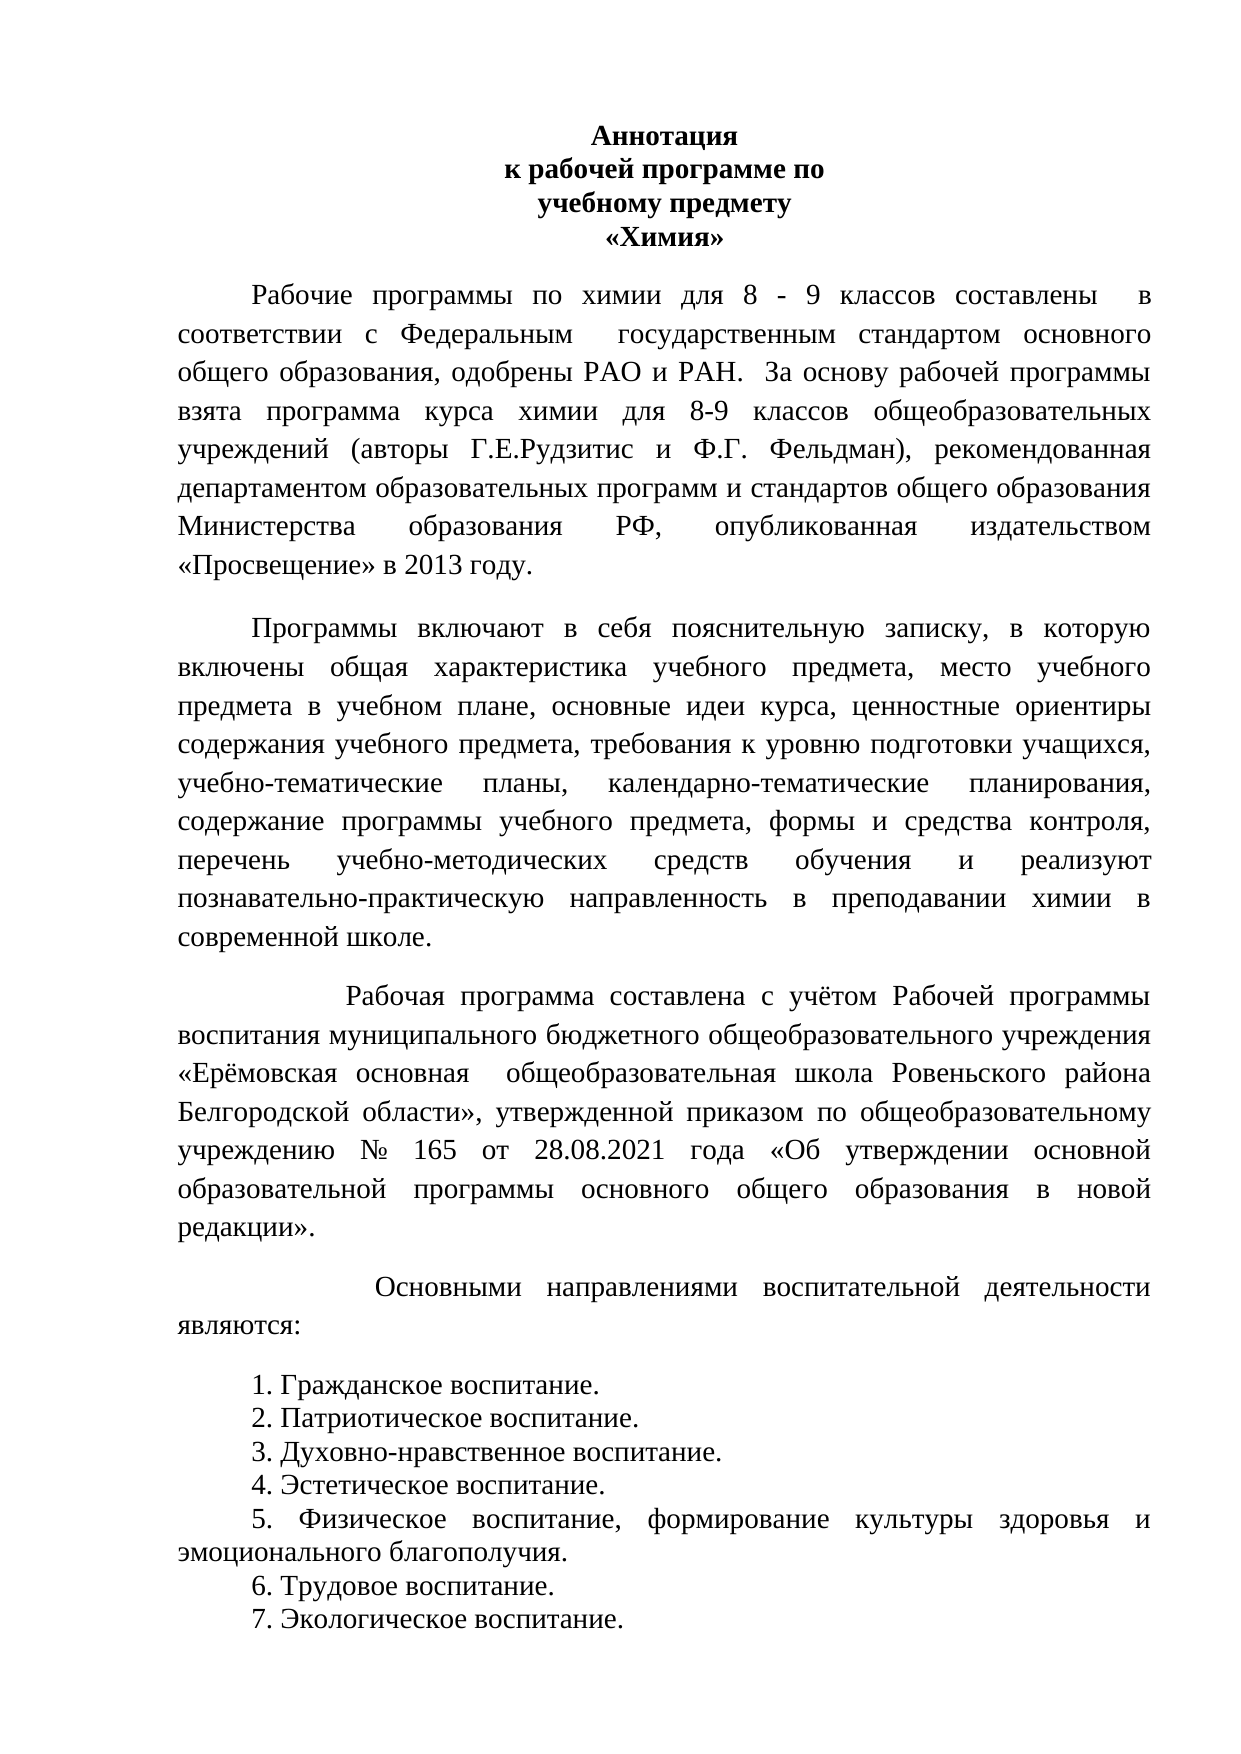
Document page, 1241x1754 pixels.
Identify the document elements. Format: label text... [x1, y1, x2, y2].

text Аннотация [177, 118, 1152, 152]
text 5. Физическое воспитание, формирование культуры здоровья и эмоционального благополучия. [177, 1501, 1152, 1568]
text 1. Гражданское воспитание. [177, 1367, 1152, 1400]
text 6. Трудовое воспитание. [177, 1568, 1152, 1602]
text 4. Эстетическое воспитание. [177, 1467, 1152, 1501]
text 3. Духовно-нравственное воспитание. [177, 1434, 1152, 1467]
text Основными направлениями воспитательной деятельности являются: [177, 1269, 1152, 1341]
text «Химия» [177, 219, 1152, 252]
text Рабочая программа составлена с учётом Рабочей программы воспитания муниципального бюджетного общеобразовательного учреждения «Ерёмовская основная общеобразовательная школа Ровеньского района Белгородской области», утвержденной приказом по общеобразовательному учреждению № 165 от 28.08.2021 года «Об утверждении основной образовательной программы основного общего образования в новой редакции». [177, 978, 1152, 1243]
text Программы включают в себя пояснительную записку, в которую включены общая характеристика учебного предмета, место учебного предмета в учебном плане, основные идеи курса, ценностные ориентиры содержания учебного предмета, требования к уровню подготовки учащихся, учебно-тематические планы, календарно-тематические планирования, содержание программы учебного предмета, формы и средства контроля, перечень учебно-методических средств обучения и реализуют познавательно-практическую направленность в преподавании химии в современной школе. [177, 611, 1152, 952]
text 2. Патриотическое воспитание. [177, 1400, 1152, 1434]
text к рабочей программе по [177, 152, 1152, 185]
text 7. Экологическое воспитание. [177, 1602, 1152, 1635]
text Рабочие программы по химии для 8 - 9 классов составлены в соответствии с Федеральным государственным стандартом основного общего образования, одобрены РАО и РАН. За основу рабочей программы взята программа курса химии для 8-9 классов общеобразовательных учреждений (авторы Г.Е.Рудзитис и Ф.Г. Фельдман), рекомендованная департаментом образовательных программ и стандартов общего образования Министерства образования РФ, опубликованная издательством «Просвещение» в 2013 году. [177, 277, 1152, 581]
text учебному предмету [177, 185, 1152, 219]
